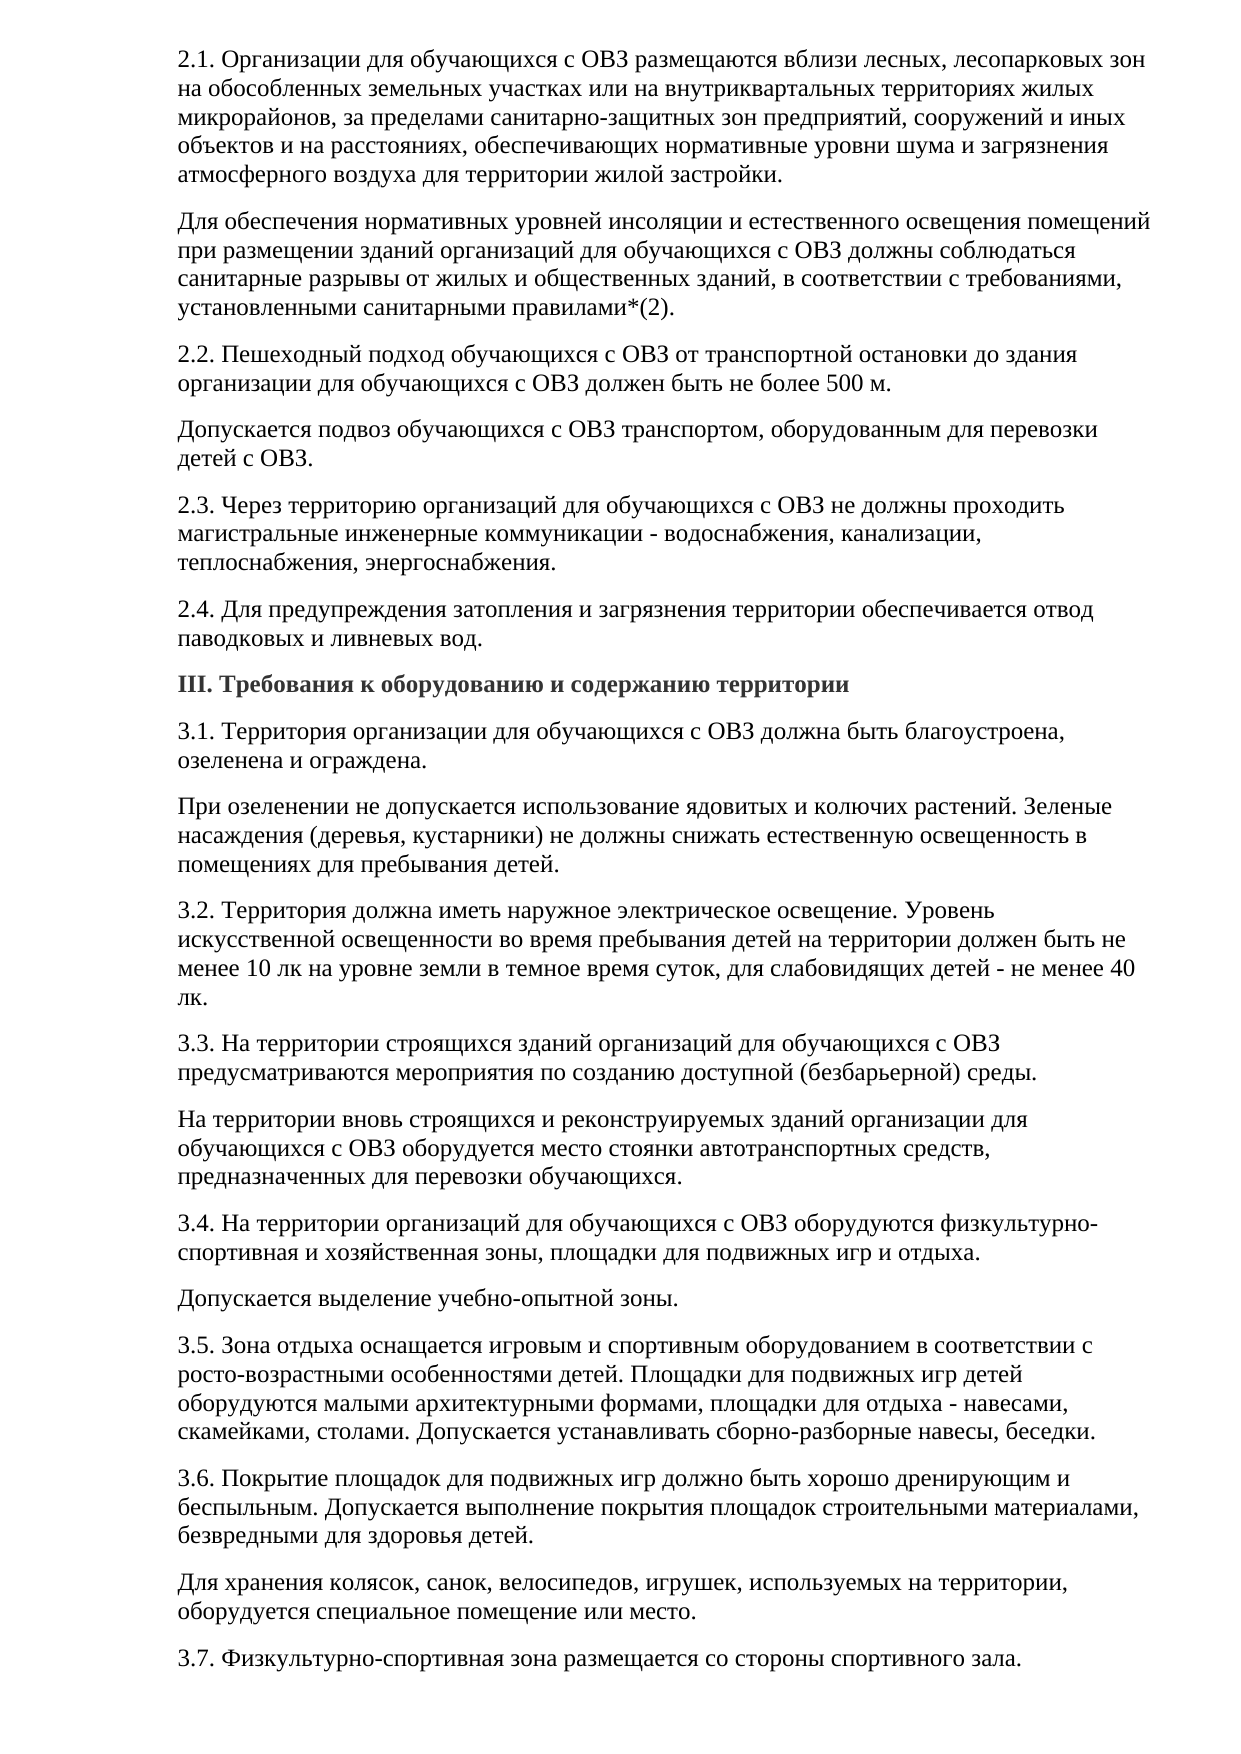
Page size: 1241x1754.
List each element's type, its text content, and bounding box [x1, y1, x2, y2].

text 3.6. Покрытие площадок для подвижных игр должно быть хорошо дренирующим и беспыльным. Допускается выполнение покрытия площадок строительными материалами, безвредными для здоровья детей. [177, 1463, 1152, 1549]
text Для хранения колясок, санок, велосипедов, игрушек, используемых на территории, оборудуется специальное помещение или место. [177, 1567, 1152, 1625]
text Допускается выделение учебно-опытной зоны. [177, 1283, 1152, 1312]
text Допускается подвоз обучающихся с ОВЗ транспортом, оборудованным для перевозки детей с ОВЗ. [177, 414, 1152, 472]
text 2.4. Для предупреждения затопления и загрязнения территории обеспечивается отвод паводковых и ливневых вод. [177, 594, 1152, 651]
text 3.7. Физкультурно-спортивная зона размещается со стороны спортивного зала. [177, 1643, 1152, 1671]
text 3.5. Зона отдыха оснащается игровым и спортивным оборудованием в соответствии с росто-возрастными особенностями детей. Площадки для подвижных игр детей оборудуются малыми архитектурными формами, площадки для отдыха - навесами, скамейками, столами. Допускается устанавливать сборно-разборные навесы, беседки. [177, 1330, 1152, 1445]
text На территории вновь строящихся и реконструируемых зданий организации для обучающихся с ОВЗ оборудуется место стоянки автотранспортных средств, предназначенных для перевозки обучающихся. [177, 1104, 1152, 1190]
text 2.1. Организации для обучающихся с ОВЗ размещаются вблизи лесных, лесопарковых зон на обособленных земельных участках или на внутриквартальных территориях жилых микрорайонов, за пределами санитарно-защитных зон предприятий, сооружений и иных объектов и на расстояниях, обеспечивающих нормативные уровни шума и загрязнения атмосферного воздуха для территории жилой застройки. [177, 44, 1152, 188]
text Для обеспечения нормативных уровней инсоляции и естественного освещения помещений при размещении зданий организаций для обучающихся с ОВЗ должны соблюдаться санитарные разрывы от жилых и общественных зданий, в соответствии с требованиями, установленными санитарными правилами*(2). [177, 206, 1152, 321]
text 3.3. На территории строящихся зданий организаций для обучающихся с ОВЗ предусматриваются мероприятия по созданию доступной (безбарьерной) среды. [177, 1028, 1152, 1086]
text 2.2. Пешеходный подход обучающихся с ОВЗ от транспортной остановки до здания организации для обучающихся с ОВЗ должен быть не более 500 м. [177, 339, 1152, 396]
text 3.4. На территории организаций для обучающихся с ОВЗ оборудуются физкультурно-спортивная и хозяйственная зоны, площадки для подвижных игр и отдыха. [177, 1208, 1152, 1266]
text III. Требования к оборудованию и содержанию территории [177, 669, 1152, 698]
text 3.2. Территория должна иметь наружное электрическое освещение. Уровень искусственной освещенности во время пребывания детей на территории должен быть не менее 10 лк на уровне земли в темное время суток, для слабовидящих детей - не менее 40 лк. [177, 896, 1152, 1011]
text При озеленении не допускается использование ядовитых и колючих растений. Зеленые насаждения (деревья, кустарники) не должны снижать естественную освещенность в помещениях для пребывания детей. [177, 791, 1152, 878]
text 2.3. Через территорию организаций для обучающихся с ОВЗ не должны проходить магистральные инженерные коммуникации - водоснабжения, канализации, теплоснабжения, энергоснабжения. [177, 490, 1152, 576]
text 3.1. Территория организации для обучающихся с ОВЗ должна быть благоустроена, озеленена и ограждена. [177, 716, 1152, 773]
